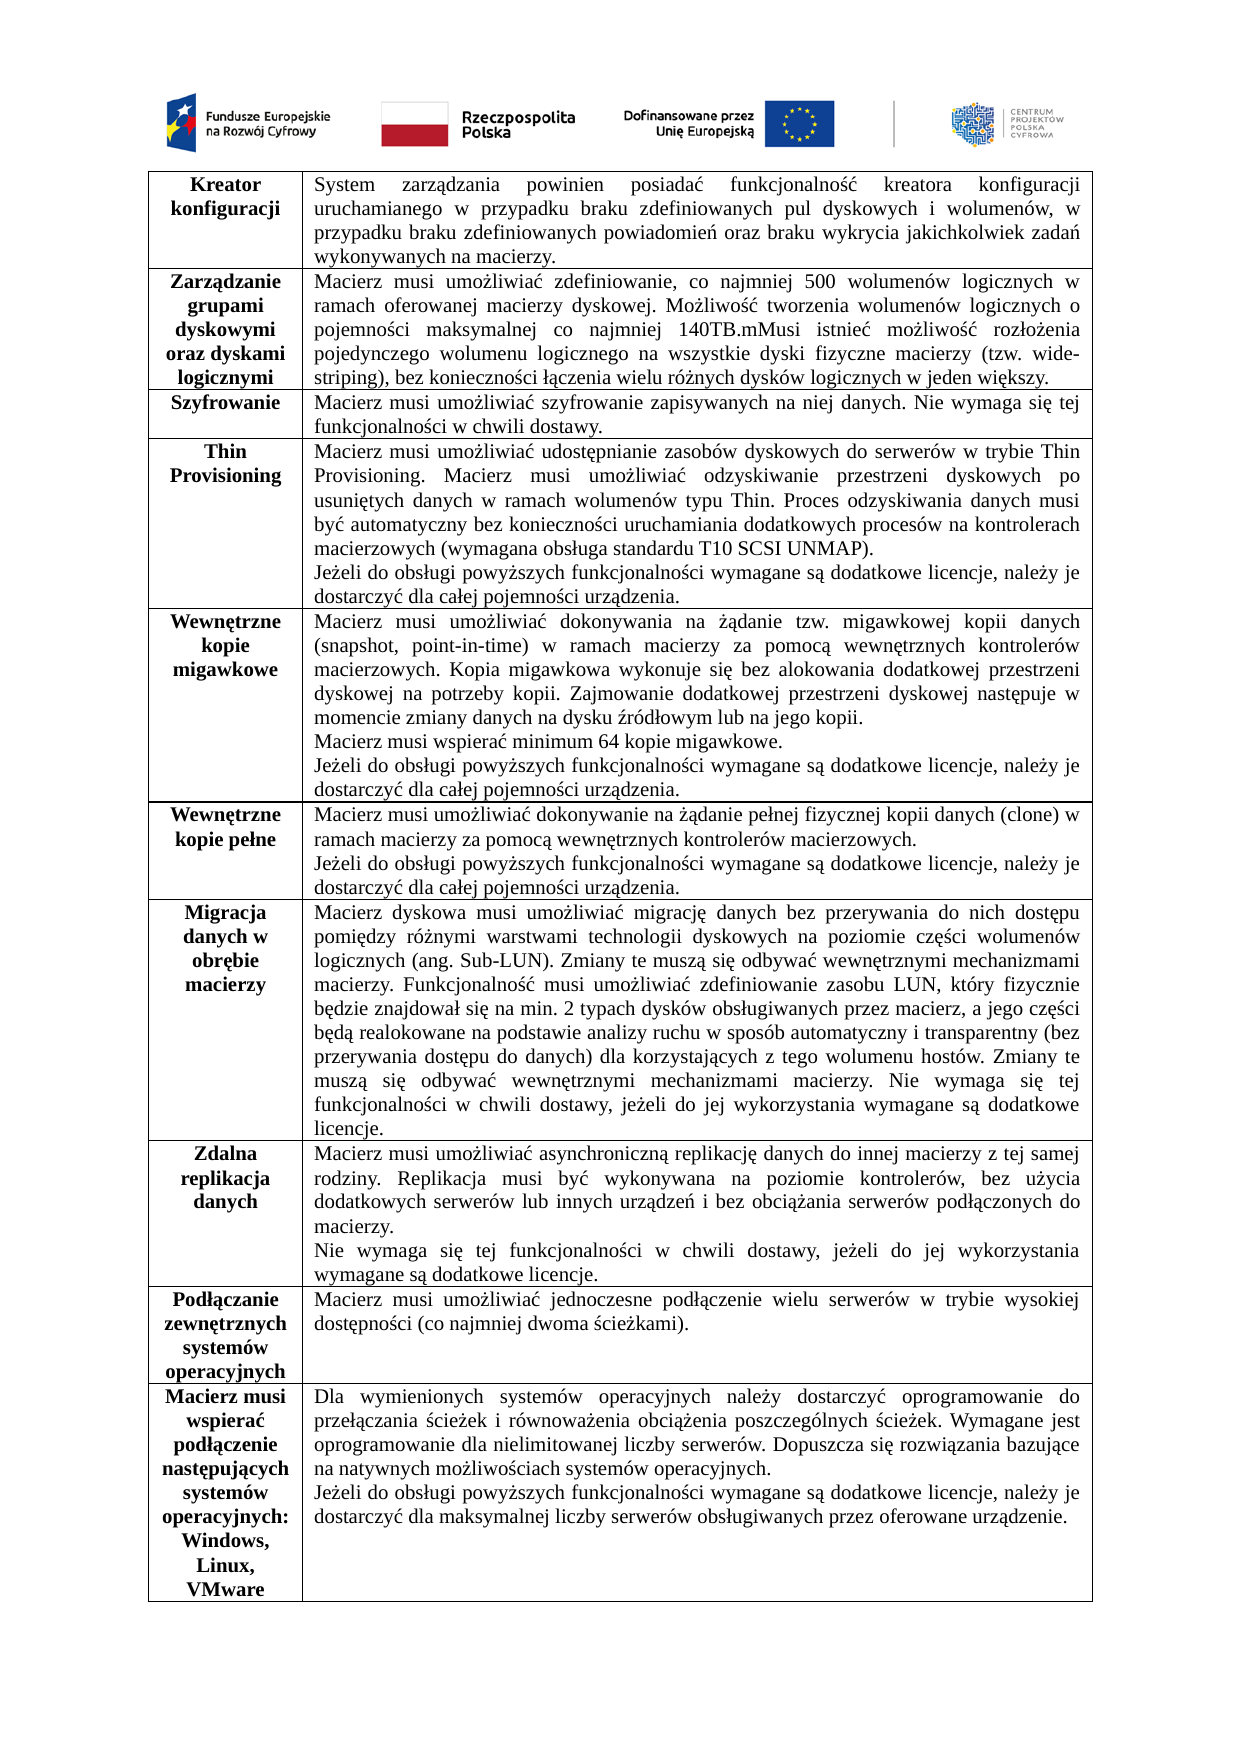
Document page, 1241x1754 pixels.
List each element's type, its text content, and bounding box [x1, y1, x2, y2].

picture [147, 73, 1093, 171]
table_cell Kreator konfiguracji [149, 172, 302, 268]
table_cell Macierz musi umożliwiać dokonywanie na żądanie pełnej fizycznej kopii danych (clone) w ramach macierzy za pomocą wewnętrznych kontrolerów macierzowych. Jeżeli do obsługi powyższych funkcjonalności wymagane są dodatkowe licencje, należy je dostarczyć dla całej pojemności urządzenia. [303, 803, 1092, 899]
table_cell Wewnętrzne kopie migawkowe [149, 609, 302, 801]
table_cell Zdalna replikacja danych [149, 1141, 302, 1286]
table_cell Migracja danych w obrębie macierzy [149, 900, 302, 1140]
table_cell Szyfrowanie [149, 390, 302, 438]
table_cell Macierz dyskowa musi umożliwiać migrację danych bez przerywania do nich dostępu pomiędzy różnymi warstwami technologii dyskowych na poziomie części wolumenów logicznych (ang. Sub-LUN). Zmiany te muszą się odbywać wewnętrznymi mechanizmami macierzy. Funkcjonalność musi umożliwiać zdefiniowanie zasobu LUN, który fizycznie będzie znajdował się na min. 2 typach dysków obsługiwanych przez macierz, a jego części będą realokowane na podstawie analizy ruchu w sposób automatyczny i transparentny (bez przerywania dostępu do danych) dla korzystających z tego wolumenu hostów. Zmiany te muszą się odbywać wewnętrznymi mechanizmami macierzy. Nie wymaga się tej funkcjonalności w chwili dostawy, jeżeli do jej wykorzystania wymagane są dodatkowe licencje. [303, 900, 1092, 1140]
table_cell Macierz musi umożliwiać szyfrowanie zapisywanych na niej danych. Nie wymaga się tej funkcjonalności w chwili dostawy. [303, 390, 1092, 438]
table_cell Macierz musi wspierać podłączenie następujących systemów operacyjnych: Windows, Linux, VMware [149, 1384, 302, 1601]
table_cell Zarządzanie grupami dyskowymi oraz dyskami logicznymi [149, 269, 302, 389]
table_cell Macierz musi umożliwiać dokonywania na żądanie tzw. migawkowej kopii danych (snapshot, point-in-time) w ramach macierzy za pomocą wewnętrznych kontrolerów macierzowych. Kopia migawkowa wykonuje się bez alokowania dodatkowej przestrzeni dyskowej na potrzeby kopii. Zajmowanie dodatkowej przestrzeni dyskowej następuje w momencie zmiany danych na dysku źródłowym lub na jego kopii. Macierz musi wspierać minimum 64 kopie migawkowe. Jeżeli do obsługi powyższych funkcjonalności wymagane są dodatkowe licencje, należy je dostarczyć dla całej pojemności urządzenia. [303, 609, 1092, 801]
table_cell Thin Provisioning [149, 439, 302, 608]
table_cell Podłączanie zewnętrznych systemów operacyjnych [149, 1287, 302, 1383]
table_cell Macierz musi umożliwiać asynchroniczną replikację danych do innej macierzy z tej samej rodziny. Replikacja musi być wykonywana na poziomie kontrolerów, bez użycia dodatkowych serwerów lub innych urządzeń i bez obciążania serwerów podłączonych do macierzy. Nie wymaga się tej funkcjonalności w chwili dostawy, jeżeli do jej wykorzystania wymagane są dodatkowe licencje. [303, 1141, 1092, 1286]
table_cell Macierz musi umożliwiać jednoczesne podłączenie wielu serwerów w trybie wysokiej dostępności (co najmniej dwoma ścieżkami). [303, 1287, 1092, 1383]
table_cell Wewnętrzne kopie pełne [149, 803, 302, 899]
table_cell System zarządzania powinien posiadać funkcjonalność kreatora konfiguracji uruchamianego w przypadku braku zdefiniowanych pul dyskowych i wolumenów, w przypadku braku zdefiniowanych powiadomień oraz braku wykrycia jakichkolwiek zadań wykonywanych na macierzy. [303, 172, 1092, 268]
table_cell Macierz musi umożliwiać udostępnianie zasobów dyskowych do serwerów w trybie Thin Provisioning. Macierz musi umożliwiać odzyskiwanie przestrzeni dyskowych po usuniętych danych w ramach wolumenów typu Thin. Proces odzyskiwania danych musi być automatyczny bez konieczności uruchamiania dodatkowych procesów na kontrolerach macierzowych (wymagana obsługa standardu T10 SCSI UNMAP). Jeżeli do obsługi powyższych funkcjonalności wymagane są dodatkowe licencje, należy je dostarczyć dla całej pojemności urządzenia. [303, 439, 1092, 608]
table_cell Macierz musi umożliwiać zdefiniowanie, co najmniej 500 wolumenów logicznych w ramach oferowanej macierzy dyskowej. Możliwość tworzenia wolumenów logicznych o pojemności maksymalnej co najmniej 140TB.mMusi istnieć możliwość rozłożenia pojedynczego wolumenu logicznego na wszystkie dyski fizyczne macierzy (tzw. wide-striping), bez konieczności łączenia wielu różnych dysków logicznych w jeden większy. [303, 269, 1092, 389]
table_cell Dla wymienionych systemów operacyjnych należy dostarczyć oprogramowanie do przełączania ścieżek i równoważenia obciążenia poszczególnych ścieżek. Wymagane jest oprogramowanie dla nielimitowanej liczby serwerów. Dopuszcza się rozwiązania bazujące na natywnych możliwościach systemów operacyjnych. Jeżeli do obsługi powyższych funkcjonalności wymagane są dodatkowe licencje, należy je dostarczyć dla maksymalnej liczby serwerów obsługiwanych przez oferowane urządzenie. [303, 1384, 1092, 1601]
